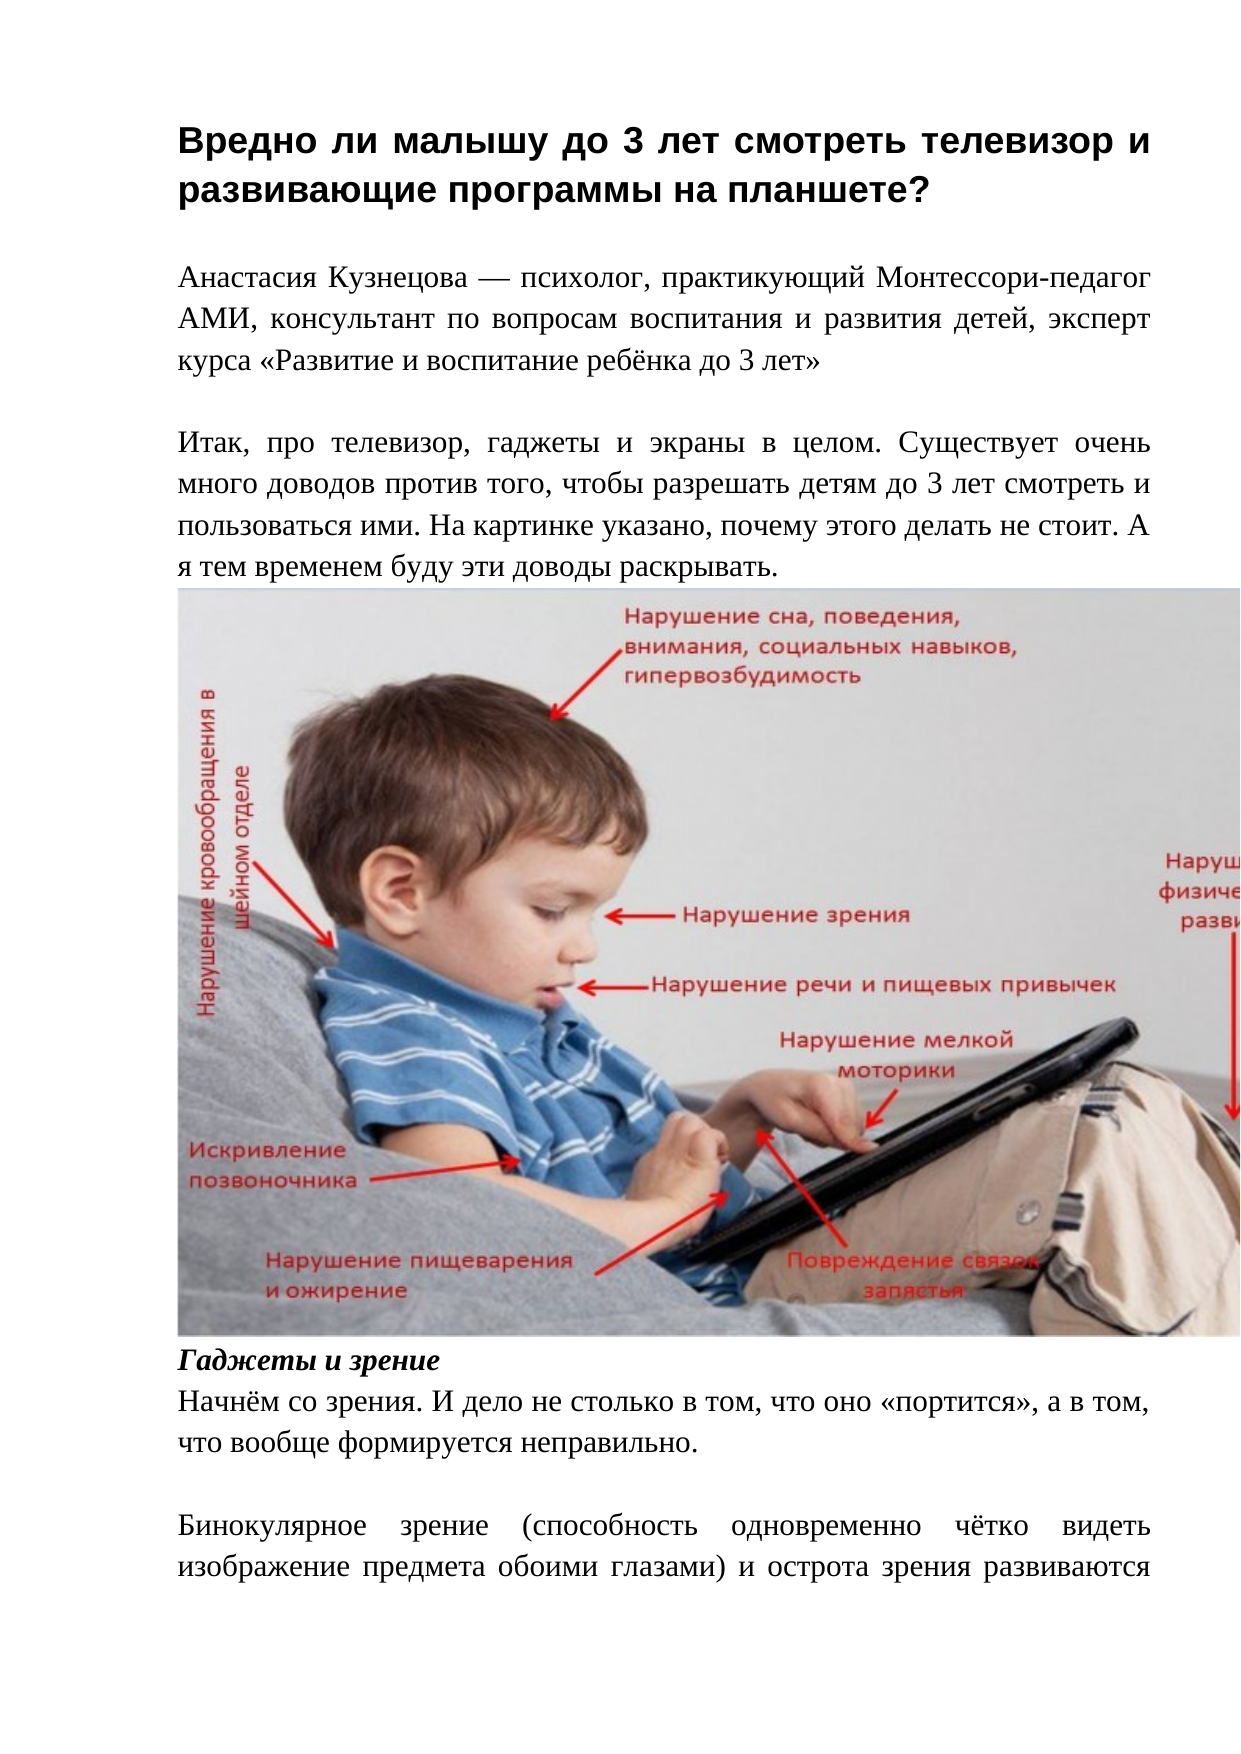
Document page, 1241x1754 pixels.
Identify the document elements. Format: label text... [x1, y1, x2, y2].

text Гаджеты и зрение [177, 1341, 1152, 1377]
text Вредно ли малышу до 3 лет смотреть телевизор и развивающие программы на планшете? [177, 118, 1152, 211]
text Анастасия Кузнецова — психолог, практикующий Монтессори-педагог АМИ, консультант по вопросам воспитания и развития детей, эксперт курса «Развитие и воспитание ребёнка до 3 лет» [177, 258, 1152, 377]
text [177, 1506, 1152, 1583]
text Итак, про телевизор, гаджеты и экраны в целом. Существует очень много доводов против того, чтобы разрешать детям до 3 лет смотреть и пользоваться ими. На картинке указано, почему этого делать не стоит. А я тем временем буду эти доводы раскрывать. [177, 423, 1152, 583]
picture [177, 588, 1241, 1337]
text Начнём со зрения. И дело не столько в том, что оно «портится», а в том, что вообще формируется неправильно. [177, 1382, 1152, 1459]
